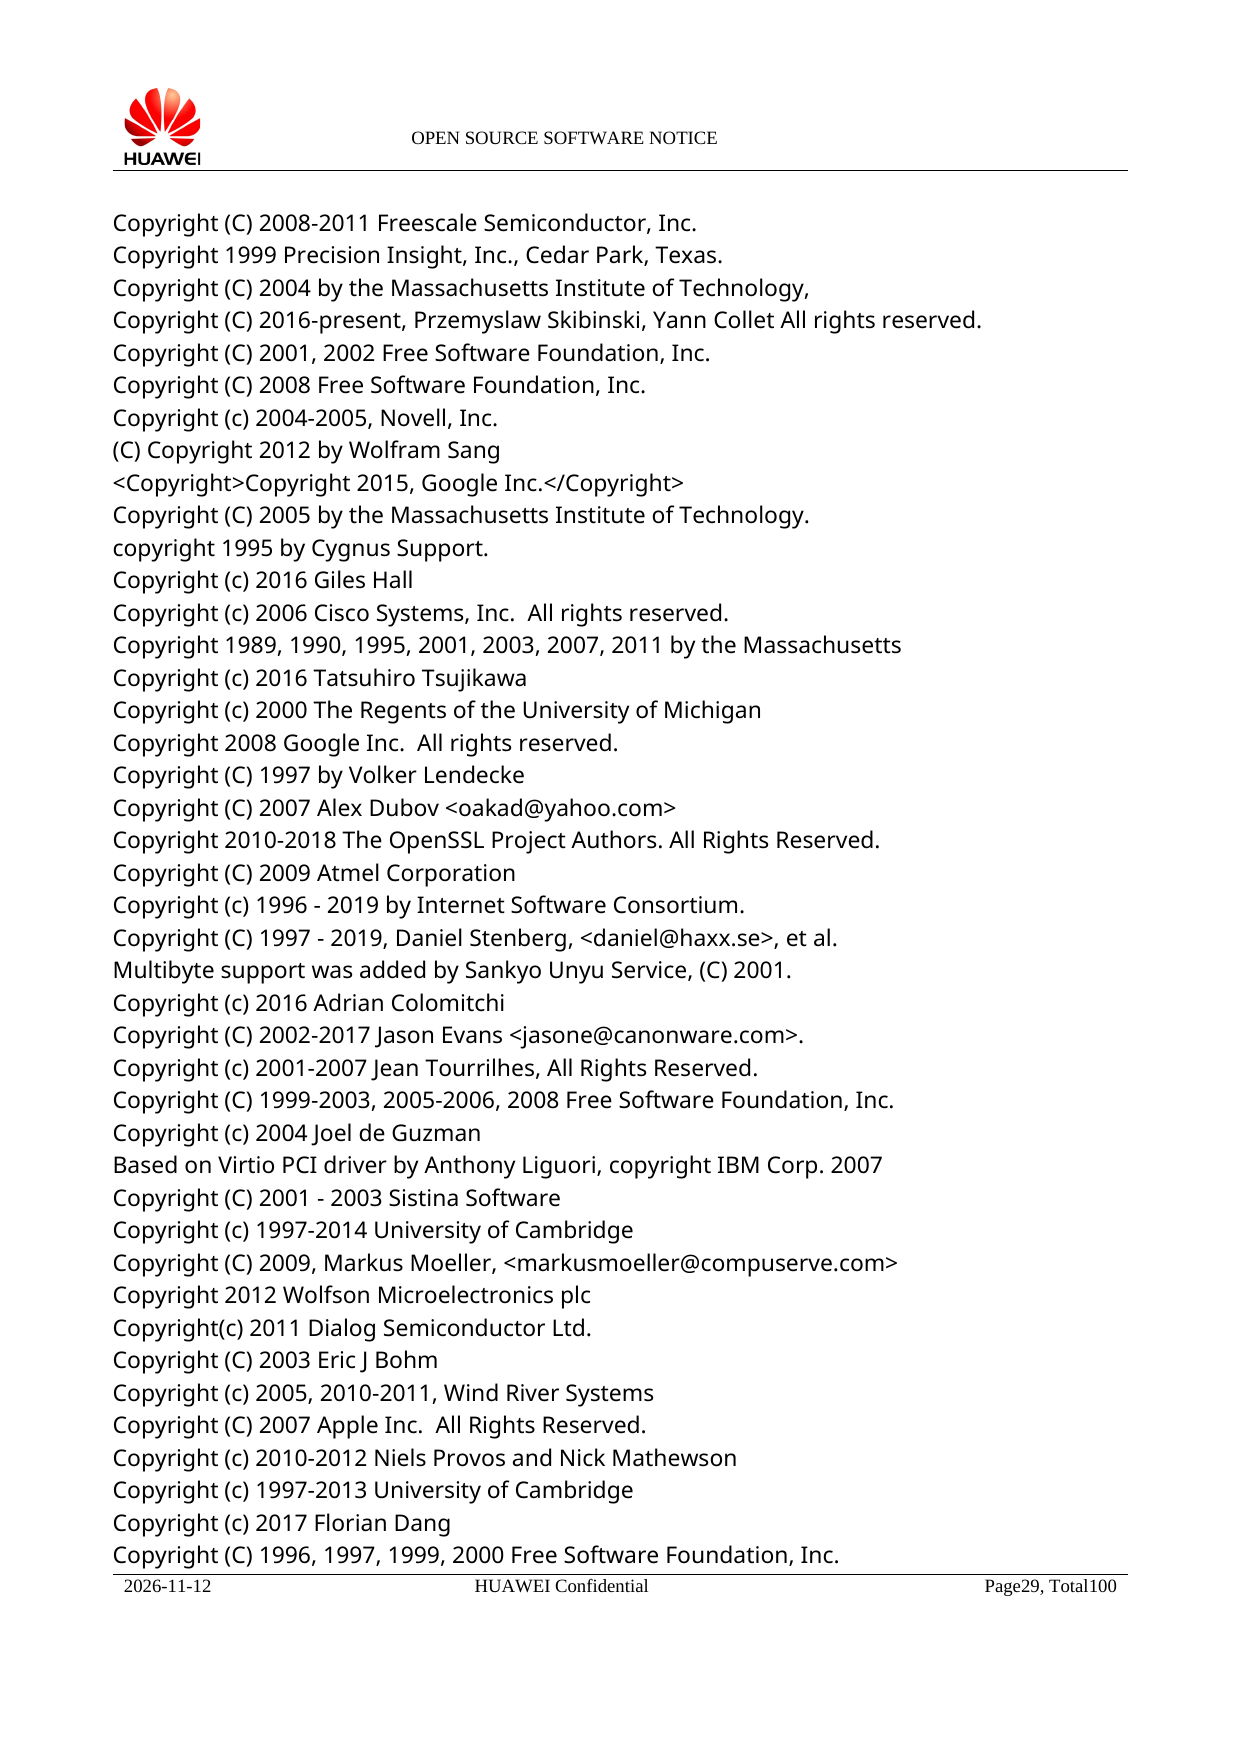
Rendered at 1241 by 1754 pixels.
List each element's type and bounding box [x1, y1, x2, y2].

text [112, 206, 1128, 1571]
picture [124, 88, 201, 165]
